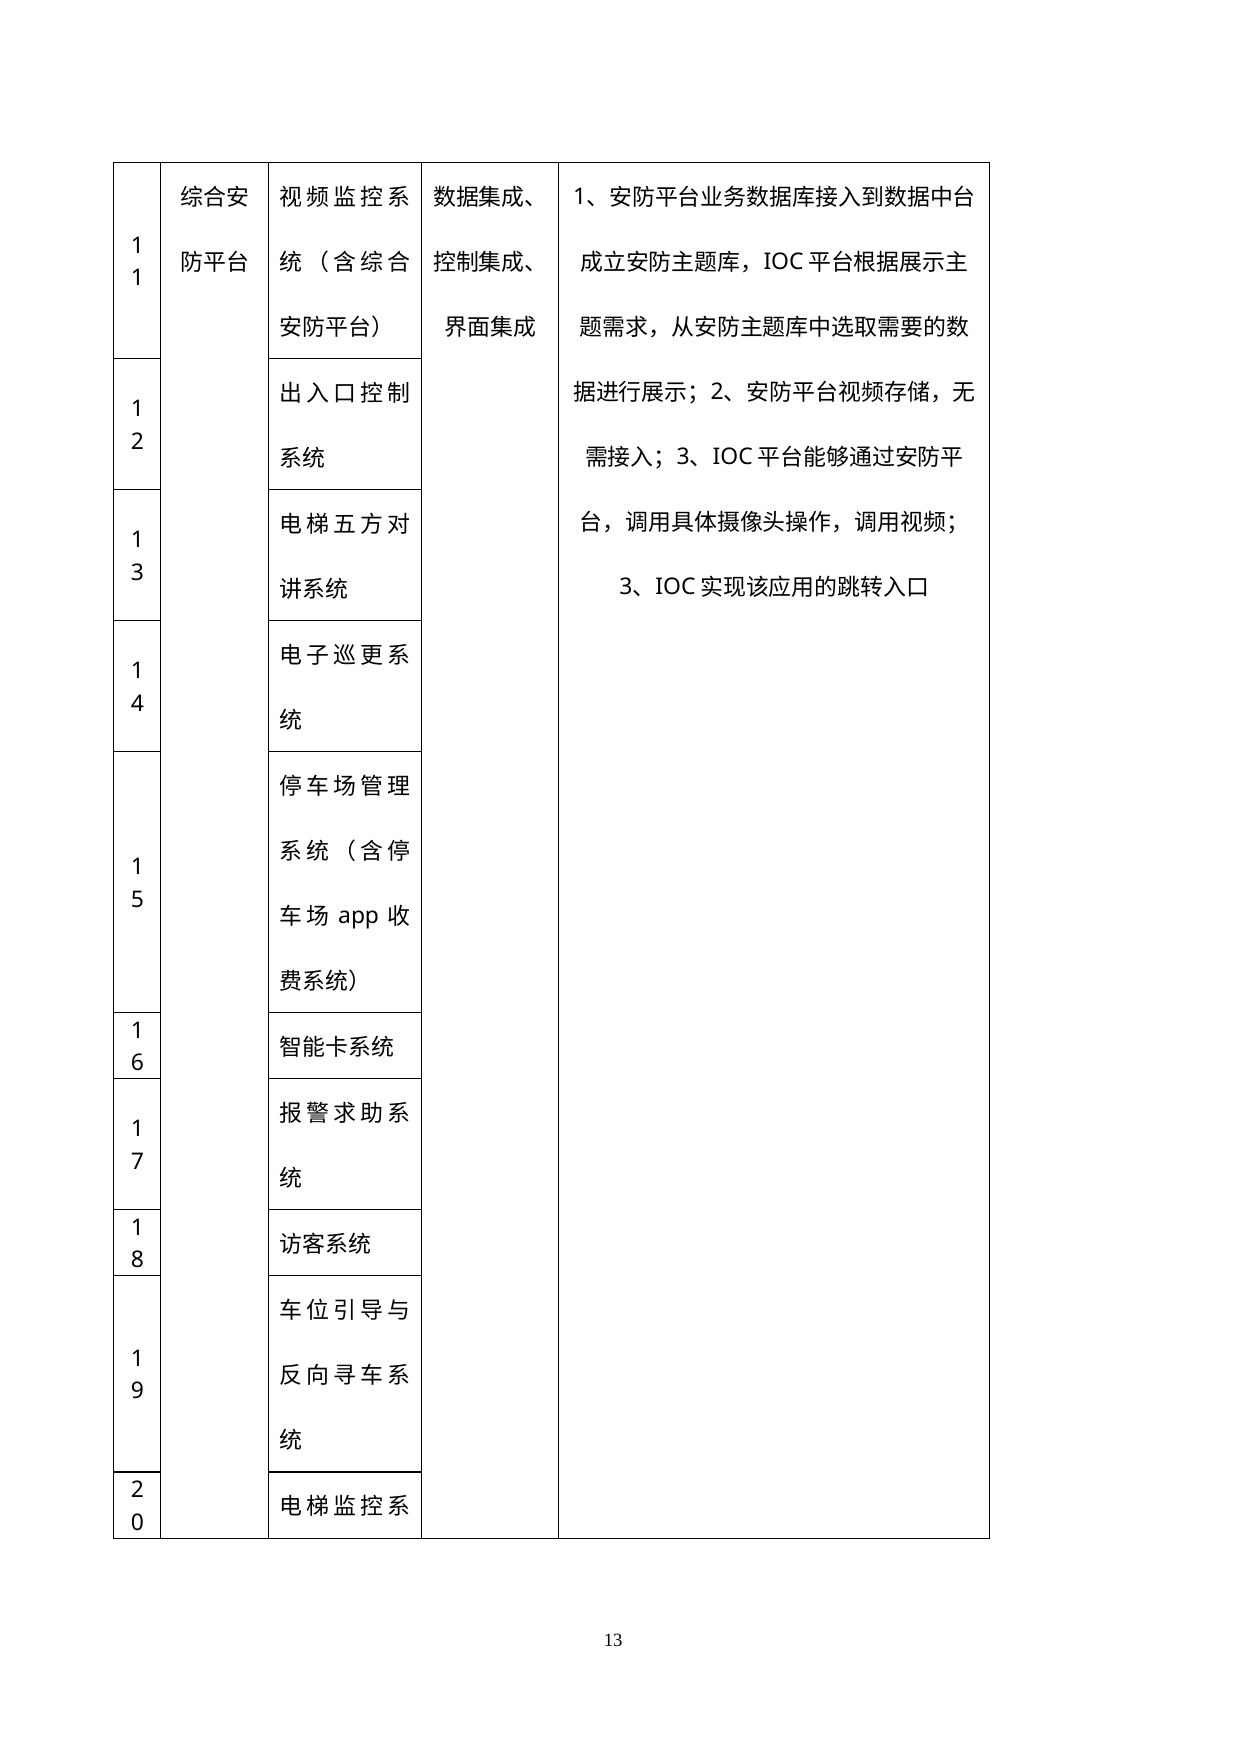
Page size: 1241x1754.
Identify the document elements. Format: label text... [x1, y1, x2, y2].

table_cell 报警求助系统 [269, 1079, 421, 1209]
table_cell 20 [114, 1473, 160, 1537]
table_cell 视频监控系统（含综合安防平台） [269, 163, 421, 358]
table_cell 16 [114, 1013, 160, 1078]
table_cell 停车场管理系统（含停车场app收费系统） [269, 752, 421, 1012]
table_cell 11 [114, 163, 160, 358]
table_cell 出入口控制系统 [269, 359, 421, 489]
table_cell 13 [114, 490, 160, 620]
table_cell 电梯五方对讲系统 [269, 490, 421, 620]
table_cell 15 [114, 752, 160, 1012]
table_cell 14 [114, 621, 160, 751]
table_cell 数据集成、控制集成、界面集成 [422, 163, 558, 1537]
table_cell 访客系统 [269, 1210, 421, 1275]
table_cell 综合安防平台 [161, 163, 268, 1537]
table_cell 12 [114, 359, 160, 489]
table_cell 电子巡更系统 [269, 621, 421, 751]
table_cell 智能卡系统 [269, 1013, 421, 1078]
table_cell 19 [114, 1276, 160, 1471]
table_cell 电梯监控系统 [269, 1473, 421, 1537]
table_cell 17 [114, 1079, 160, 1209]
table_cell 车位引导与反向寻车系统 [269, 1276, 421, 1471]
table_cell 1、安防平台业务数据库接入到数据中台成立安防主题库，IOC平台根据展示主题需求，从安防主题库中选取需要的数据进行展示；2、安防平台视频存储，无需接入；3、IOC平台能够通过安防平台，调用具体摄像头操作，调用视频；3、IOC实现该应用的跳转入口 [559, 163, 989, 1537]
table_cell 18 [114, 1210, 160, 1275]
